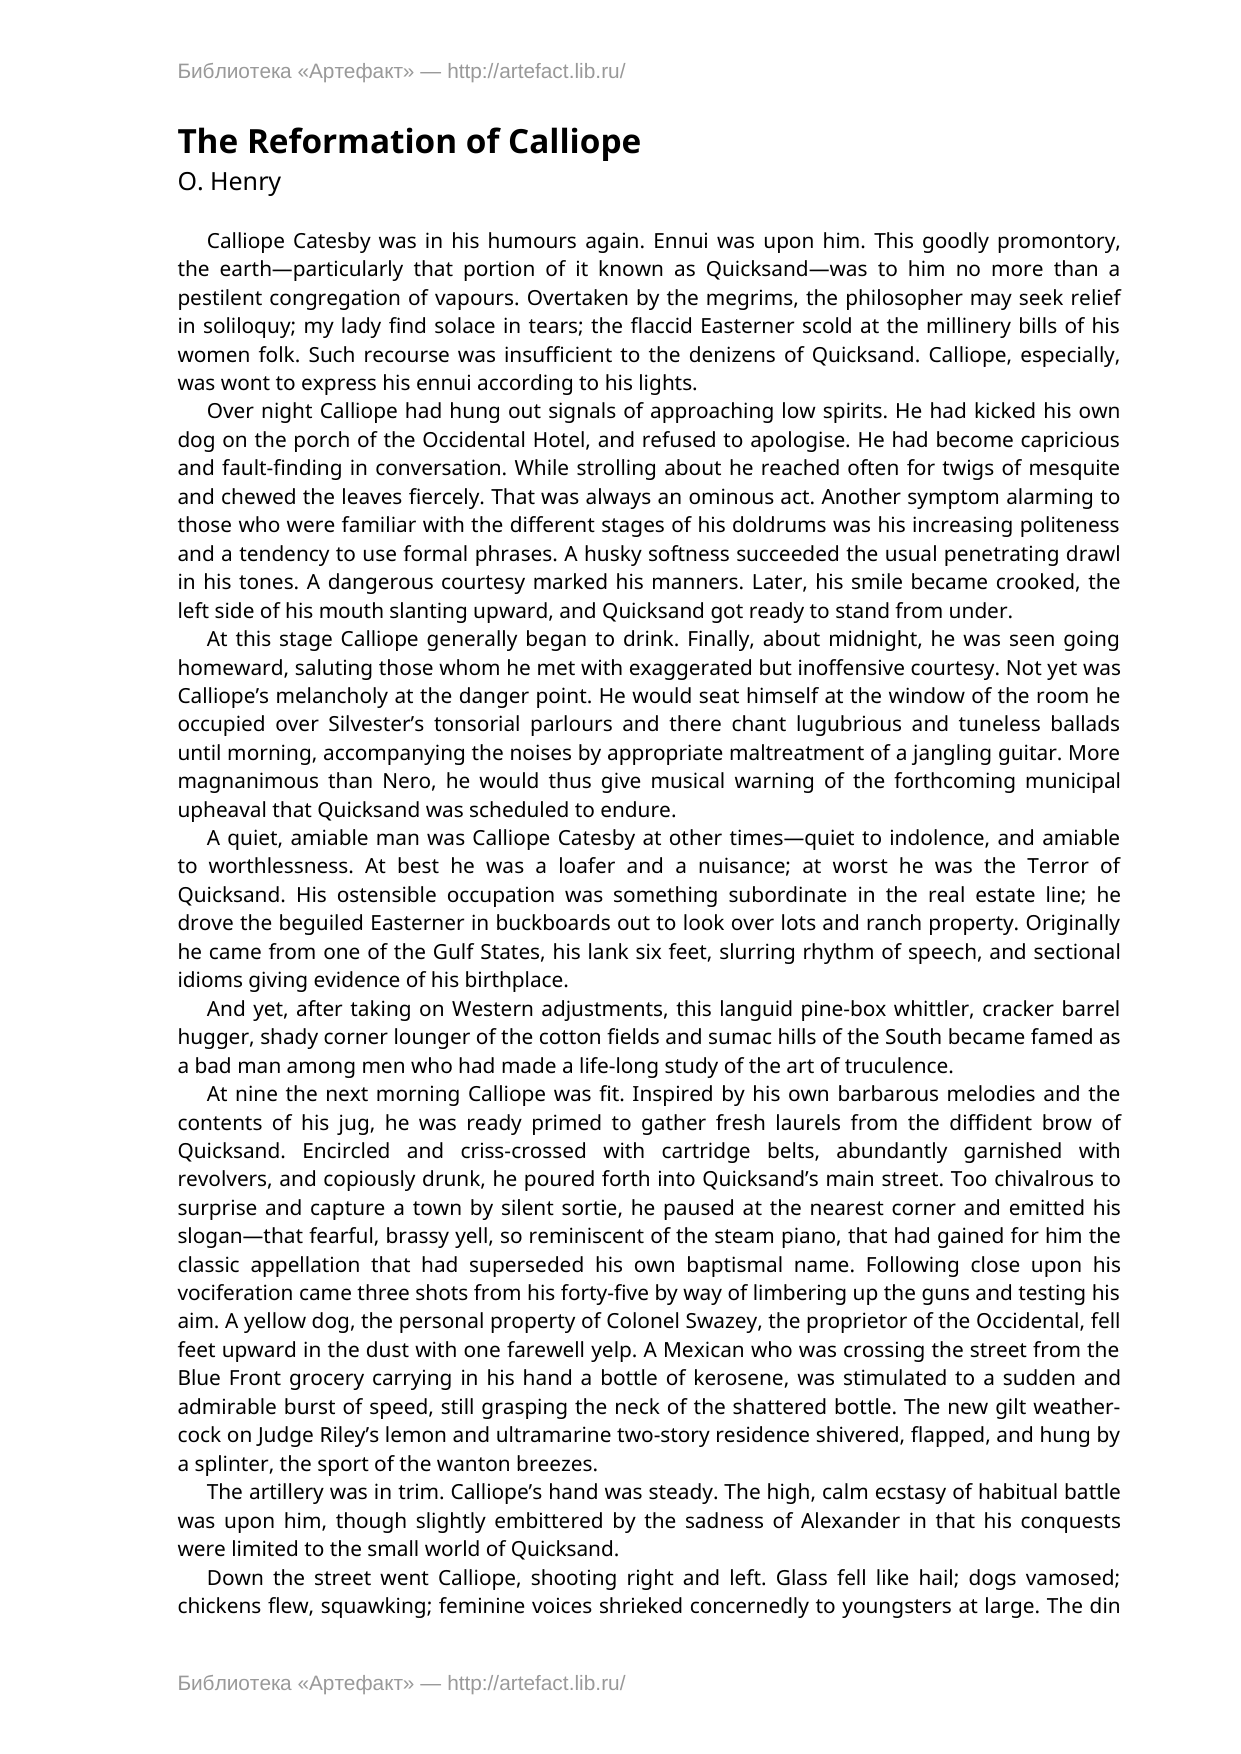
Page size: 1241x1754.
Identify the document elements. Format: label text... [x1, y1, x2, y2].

text At nine the next morning Calliope was fit. Inspired by his own barbarous melodies and the contents of his jug, he was ready primed to gather fresh laurels from the diffident brow of Quicksand. Encircled and criss-crossed with cartridge belts, abundantly garnished with revolvers, and copiously drunk, he poured forth into Quicksand’s main street. Too chivalrous to surprise and capture a town by silent sortie, he paused at the nearest corner and emitted his slogan—that fearful, brassy yell, so reminiscent of the steam piano, that had gained for him the classic appellation that had superseded his own baptismal name. Following close upon his vociferation came three shots from his forty-five by way of limbering up the guns and testing his aim. A yellow dog, the personal property of Colonel Swazey, the proprietor of the Occidental, fell feet upward in the dust with one farewell yelp. A Mexican who was crossing the street from the Blue Front grocery carrying in his hand a bottle of kerosene, was stimulated to a sudden and admirable burst of speed, still grasping the neck of the shattered bottle. The new gilt weather-cock on Judge Riley’s lemon and ultramarine two-story residence shivered, flapped, and hung by a splinter, the sport of the wanton breezes. [177, 1079, 1122, 1477]
text O. Henry [177, 163, 1122, 198]
text And yet, after taking on Western adjustments, this languid pine-box whittler, cracker barrel hugger, shady corner lounger of the cotton fields and sumac hills of the South became famed as a bad man among men who had made a life-long study of the art of truculence. [177, 994, 1122, 1079]
text At this stage Calliope generally began to drink. Finally, about midnight, he was seen going homeward, saluting those whom he met with exaggerated but inoffensive courtesy. Not yet was Calliope’s melancholy at the danger point. He would seat himself at the window of the room he occupied over Silvester’s tonsorial parlours and there chant lugubrious and tuneless ballads until morning, accompanying the noises by appropriate maltreatment of a jangling guitar. More magnanimous than Nero, he would thus give musical warning of the forthcoming municipal upheaval that Quicksand was scheduled to endure. [177, 624, 1122, 823]
text The artillery was in trim. Calliope’s hand was steady. The high, calm ecstasy of habitual battle was upon him, though slightly embittered by the sadness of Alexander in that his conquests were limited to the small world of Quicksand. [177, 1477, 1122, 1563]
text Calliope Catesby was in his humours again. Ennui was upon him. This goodly promontory, the earth—particularly that portion of it known as Quicksand—was to him no more than a pestilent congregation of vapours. Overtaken by the megrims, the philosopher may seek relief in soliloquy; my lady find solace in tears; the flaccid Easterner scold at the millinery bills of his women folk. Such recourse was insufficient to the denizens of Quicksand. Calliope, especially, was wont to express his ennui according to his lights. [177, 226, 1122, 397]
text Over night Calliope had hung out signals of approaching low spirits. He had kicked his own dog on the porch of the Occidental Hotel, and refused to apologise. He had become capricious and fault-finding in conversation. While strolling about he reached often for twigs of mesquite and chewed the leaves fiercely. That was always an ominous act. Another symptom alarming to those who were familiar with the different stages of his doldrums was his increasing politeness and a tendency to use formal phrases. A husky softness succeeded the usual penetrating drawl in his tones. A dangerous courtesy marked his manners. Later, his smile became crooked, the left side of his mouth slanting upward, and Quicksand got ready to stand from under. [177, 397, 1122, 624]
subtitle The Reformation of Calliope [177, 118, 1122, 163]
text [177, 1563, 1122, 1619]
text A quiet, amiable man was Calliope Catesby at other times—quiet to indolence, and amiable to worthlessness. At best he was a loafer and a nuisance; at worst he was the Terror of Quicksand. His ostensible occupation was something subordinate in the real estate line; he drove the beguiled Easterner in buckboards out to look over lots and ranch property. Originally he came from one of the Gulf States, his lank six feet, slurring rhythm of speech, and sectional idioms giving evidence of his birthplace. [177, 823, 1122, 994]
